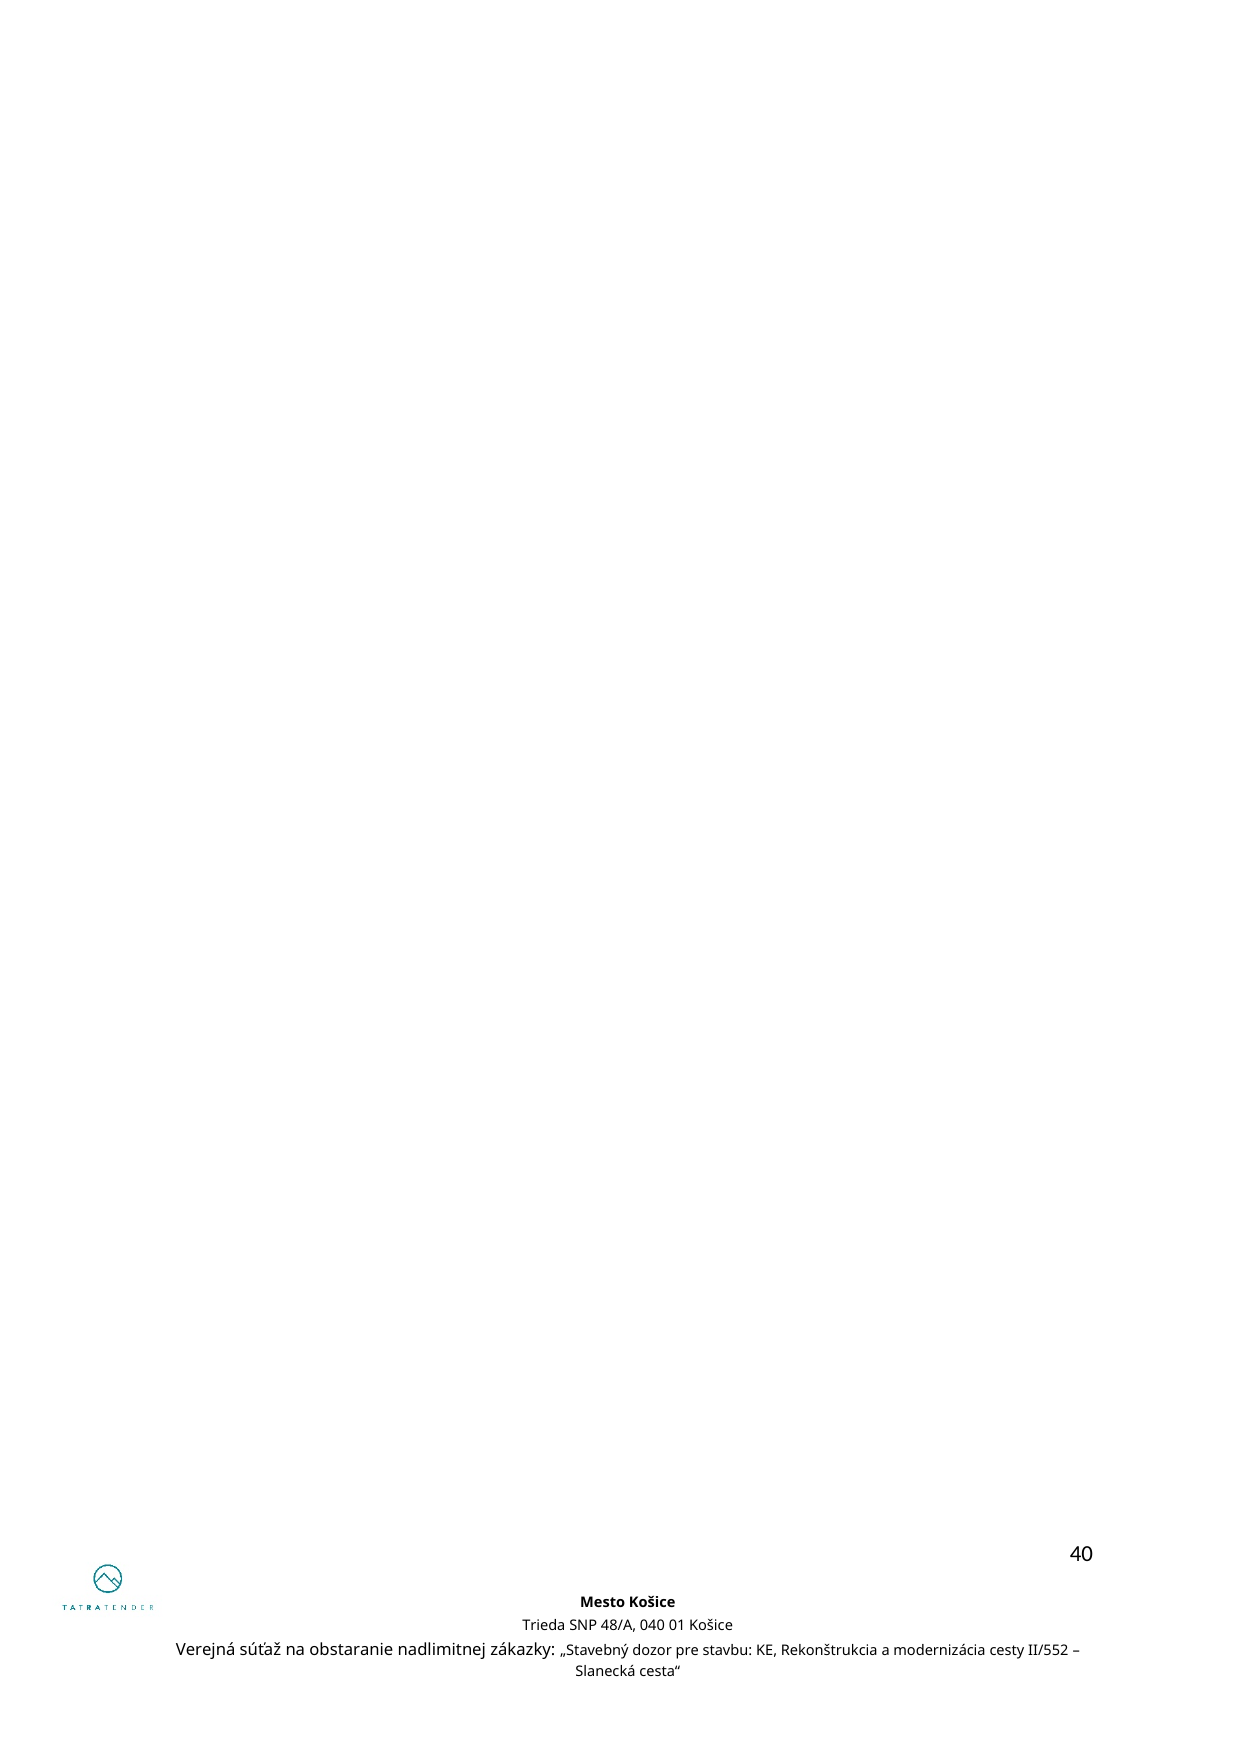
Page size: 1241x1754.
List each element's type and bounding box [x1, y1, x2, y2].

picture [41, 1540, 174, 1634]
